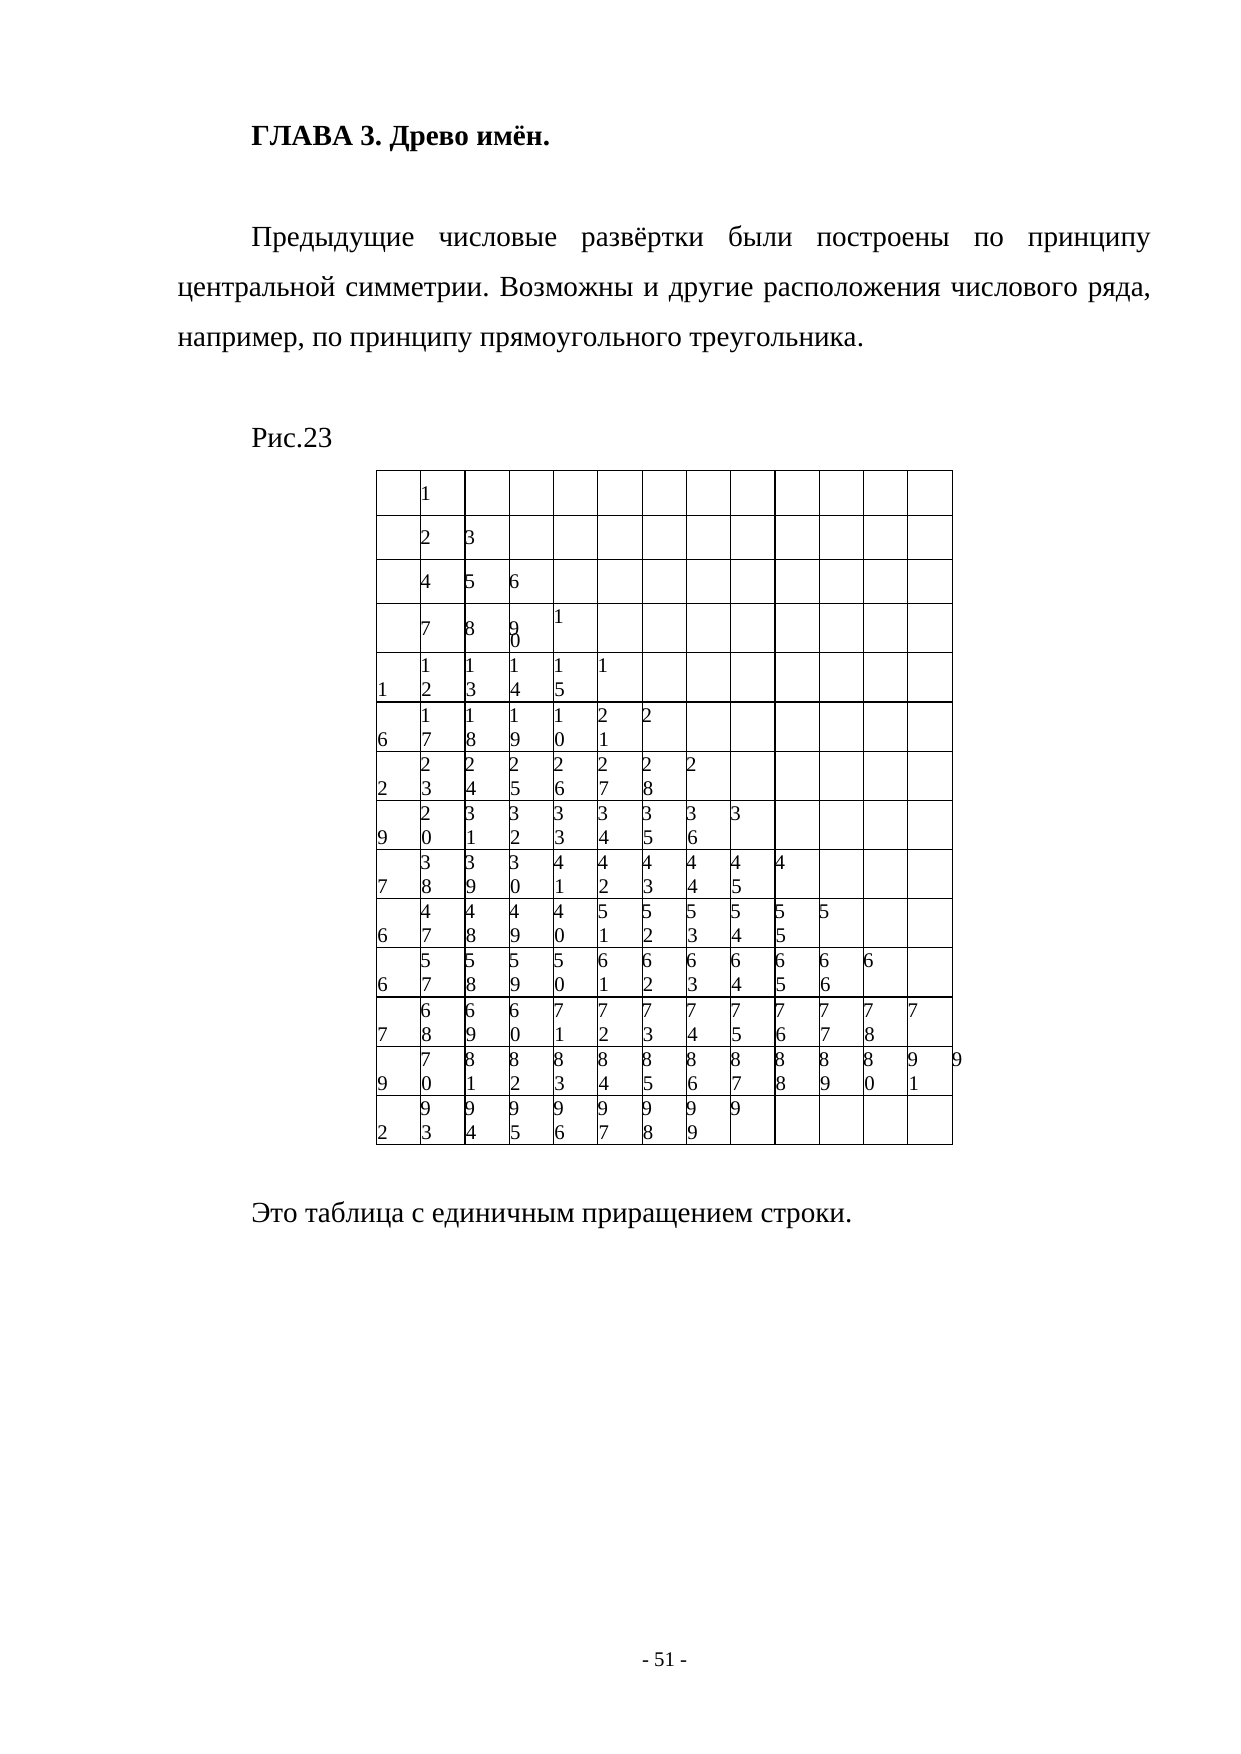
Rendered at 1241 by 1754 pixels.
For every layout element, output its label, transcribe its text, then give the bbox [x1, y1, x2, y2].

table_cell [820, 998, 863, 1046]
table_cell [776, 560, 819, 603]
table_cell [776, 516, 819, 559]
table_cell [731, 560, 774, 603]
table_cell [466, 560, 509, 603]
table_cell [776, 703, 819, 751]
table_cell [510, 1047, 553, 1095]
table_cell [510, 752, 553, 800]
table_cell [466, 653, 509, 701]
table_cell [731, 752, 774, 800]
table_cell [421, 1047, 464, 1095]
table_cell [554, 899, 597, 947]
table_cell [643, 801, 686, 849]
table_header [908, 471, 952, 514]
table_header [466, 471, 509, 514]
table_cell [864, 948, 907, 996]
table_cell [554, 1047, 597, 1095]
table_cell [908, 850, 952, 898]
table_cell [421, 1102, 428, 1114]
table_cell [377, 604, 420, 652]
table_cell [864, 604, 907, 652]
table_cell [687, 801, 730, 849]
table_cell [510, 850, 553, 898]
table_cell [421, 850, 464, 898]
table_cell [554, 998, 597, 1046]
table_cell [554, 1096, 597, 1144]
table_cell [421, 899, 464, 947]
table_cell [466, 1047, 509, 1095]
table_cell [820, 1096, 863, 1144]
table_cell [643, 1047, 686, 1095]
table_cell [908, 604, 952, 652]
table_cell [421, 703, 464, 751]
text ГЛАВА 3. Древо имён. [177, 118, 1152, 152]
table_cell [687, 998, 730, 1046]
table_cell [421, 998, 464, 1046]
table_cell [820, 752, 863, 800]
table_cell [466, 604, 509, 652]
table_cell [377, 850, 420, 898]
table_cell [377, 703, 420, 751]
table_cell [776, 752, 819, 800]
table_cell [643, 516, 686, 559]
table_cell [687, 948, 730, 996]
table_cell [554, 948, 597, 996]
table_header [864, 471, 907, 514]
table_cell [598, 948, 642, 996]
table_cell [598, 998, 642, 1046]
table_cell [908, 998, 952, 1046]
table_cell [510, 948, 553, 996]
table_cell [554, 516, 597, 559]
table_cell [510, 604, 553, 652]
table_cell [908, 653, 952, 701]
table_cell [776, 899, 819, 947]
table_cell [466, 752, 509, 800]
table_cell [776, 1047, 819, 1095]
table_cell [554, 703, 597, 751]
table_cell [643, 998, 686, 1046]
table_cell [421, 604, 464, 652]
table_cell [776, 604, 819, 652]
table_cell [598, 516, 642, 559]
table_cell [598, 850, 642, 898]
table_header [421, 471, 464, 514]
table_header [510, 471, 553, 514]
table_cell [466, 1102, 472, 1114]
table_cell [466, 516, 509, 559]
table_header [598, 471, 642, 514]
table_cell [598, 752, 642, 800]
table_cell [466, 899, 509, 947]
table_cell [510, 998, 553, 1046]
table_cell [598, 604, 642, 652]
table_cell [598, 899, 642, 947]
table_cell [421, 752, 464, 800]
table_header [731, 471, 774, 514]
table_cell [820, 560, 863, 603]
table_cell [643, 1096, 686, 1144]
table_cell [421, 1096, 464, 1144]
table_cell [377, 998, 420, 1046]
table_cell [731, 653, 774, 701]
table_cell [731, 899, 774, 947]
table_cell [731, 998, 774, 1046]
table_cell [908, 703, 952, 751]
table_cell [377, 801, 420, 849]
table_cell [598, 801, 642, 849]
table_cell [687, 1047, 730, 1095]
text Предыдущие числовые развёртки были построены по принципу центральной симметрии. Возможны и другие расположения числового ряда, например, по принципу прямоугольного треугольника. [177, 219, 1152, 353]
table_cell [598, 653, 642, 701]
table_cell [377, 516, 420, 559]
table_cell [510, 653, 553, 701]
text Рис.23 [177, 420, 1152, 453]
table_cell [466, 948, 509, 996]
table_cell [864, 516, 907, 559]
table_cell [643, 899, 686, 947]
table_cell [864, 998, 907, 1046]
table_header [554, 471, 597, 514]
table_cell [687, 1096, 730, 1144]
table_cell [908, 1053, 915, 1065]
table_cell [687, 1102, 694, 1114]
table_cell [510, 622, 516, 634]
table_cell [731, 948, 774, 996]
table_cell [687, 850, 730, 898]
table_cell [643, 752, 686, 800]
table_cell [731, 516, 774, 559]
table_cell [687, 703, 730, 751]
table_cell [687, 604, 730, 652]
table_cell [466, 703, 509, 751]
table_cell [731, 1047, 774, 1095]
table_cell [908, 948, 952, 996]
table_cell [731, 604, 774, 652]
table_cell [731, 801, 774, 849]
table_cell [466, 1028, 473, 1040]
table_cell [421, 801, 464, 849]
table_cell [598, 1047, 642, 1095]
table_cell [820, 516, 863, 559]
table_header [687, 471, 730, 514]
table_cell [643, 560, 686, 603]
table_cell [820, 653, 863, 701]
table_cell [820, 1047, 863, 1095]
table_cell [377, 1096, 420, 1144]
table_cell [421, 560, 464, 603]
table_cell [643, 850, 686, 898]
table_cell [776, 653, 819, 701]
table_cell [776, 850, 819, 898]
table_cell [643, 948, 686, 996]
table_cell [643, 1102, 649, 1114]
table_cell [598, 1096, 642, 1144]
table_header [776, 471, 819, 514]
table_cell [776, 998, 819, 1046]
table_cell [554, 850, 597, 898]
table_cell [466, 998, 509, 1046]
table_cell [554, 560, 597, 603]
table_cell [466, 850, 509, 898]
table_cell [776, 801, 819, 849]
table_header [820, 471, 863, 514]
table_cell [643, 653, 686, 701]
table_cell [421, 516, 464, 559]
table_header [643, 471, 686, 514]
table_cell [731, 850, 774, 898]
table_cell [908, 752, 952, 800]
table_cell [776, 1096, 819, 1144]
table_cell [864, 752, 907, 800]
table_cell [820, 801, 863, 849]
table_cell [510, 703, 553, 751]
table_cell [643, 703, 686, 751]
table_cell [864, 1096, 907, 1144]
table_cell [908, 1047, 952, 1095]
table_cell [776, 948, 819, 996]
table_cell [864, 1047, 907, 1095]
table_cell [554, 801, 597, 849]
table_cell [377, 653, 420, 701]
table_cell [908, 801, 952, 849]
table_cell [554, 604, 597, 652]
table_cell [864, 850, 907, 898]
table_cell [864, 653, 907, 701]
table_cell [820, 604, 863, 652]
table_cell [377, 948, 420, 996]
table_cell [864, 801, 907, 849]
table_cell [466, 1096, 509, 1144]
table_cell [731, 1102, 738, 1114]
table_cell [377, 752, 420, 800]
text Это таблица с единичным приращением строки. [177, 1195, 1152, 1229]
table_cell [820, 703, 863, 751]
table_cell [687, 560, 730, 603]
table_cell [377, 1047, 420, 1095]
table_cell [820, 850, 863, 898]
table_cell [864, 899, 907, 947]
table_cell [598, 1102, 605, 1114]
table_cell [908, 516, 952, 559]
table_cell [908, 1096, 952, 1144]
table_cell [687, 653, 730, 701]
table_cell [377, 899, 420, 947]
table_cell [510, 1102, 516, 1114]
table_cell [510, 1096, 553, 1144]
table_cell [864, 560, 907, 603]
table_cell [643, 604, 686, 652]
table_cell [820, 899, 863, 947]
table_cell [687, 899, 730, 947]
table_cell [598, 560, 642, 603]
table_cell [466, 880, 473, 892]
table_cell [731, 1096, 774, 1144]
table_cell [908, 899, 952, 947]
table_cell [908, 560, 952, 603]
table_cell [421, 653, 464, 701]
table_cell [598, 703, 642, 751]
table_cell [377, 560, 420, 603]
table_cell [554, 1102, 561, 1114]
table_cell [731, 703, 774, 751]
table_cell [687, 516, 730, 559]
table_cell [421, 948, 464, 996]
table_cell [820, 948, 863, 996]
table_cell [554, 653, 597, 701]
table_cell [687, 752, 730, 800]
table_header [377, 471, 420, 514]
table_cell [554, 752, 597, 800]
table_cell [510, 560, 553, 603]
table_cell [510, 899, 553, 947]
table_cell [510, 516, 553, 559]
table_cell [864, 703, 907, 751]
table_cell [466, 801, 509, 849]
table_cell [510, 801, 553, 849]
